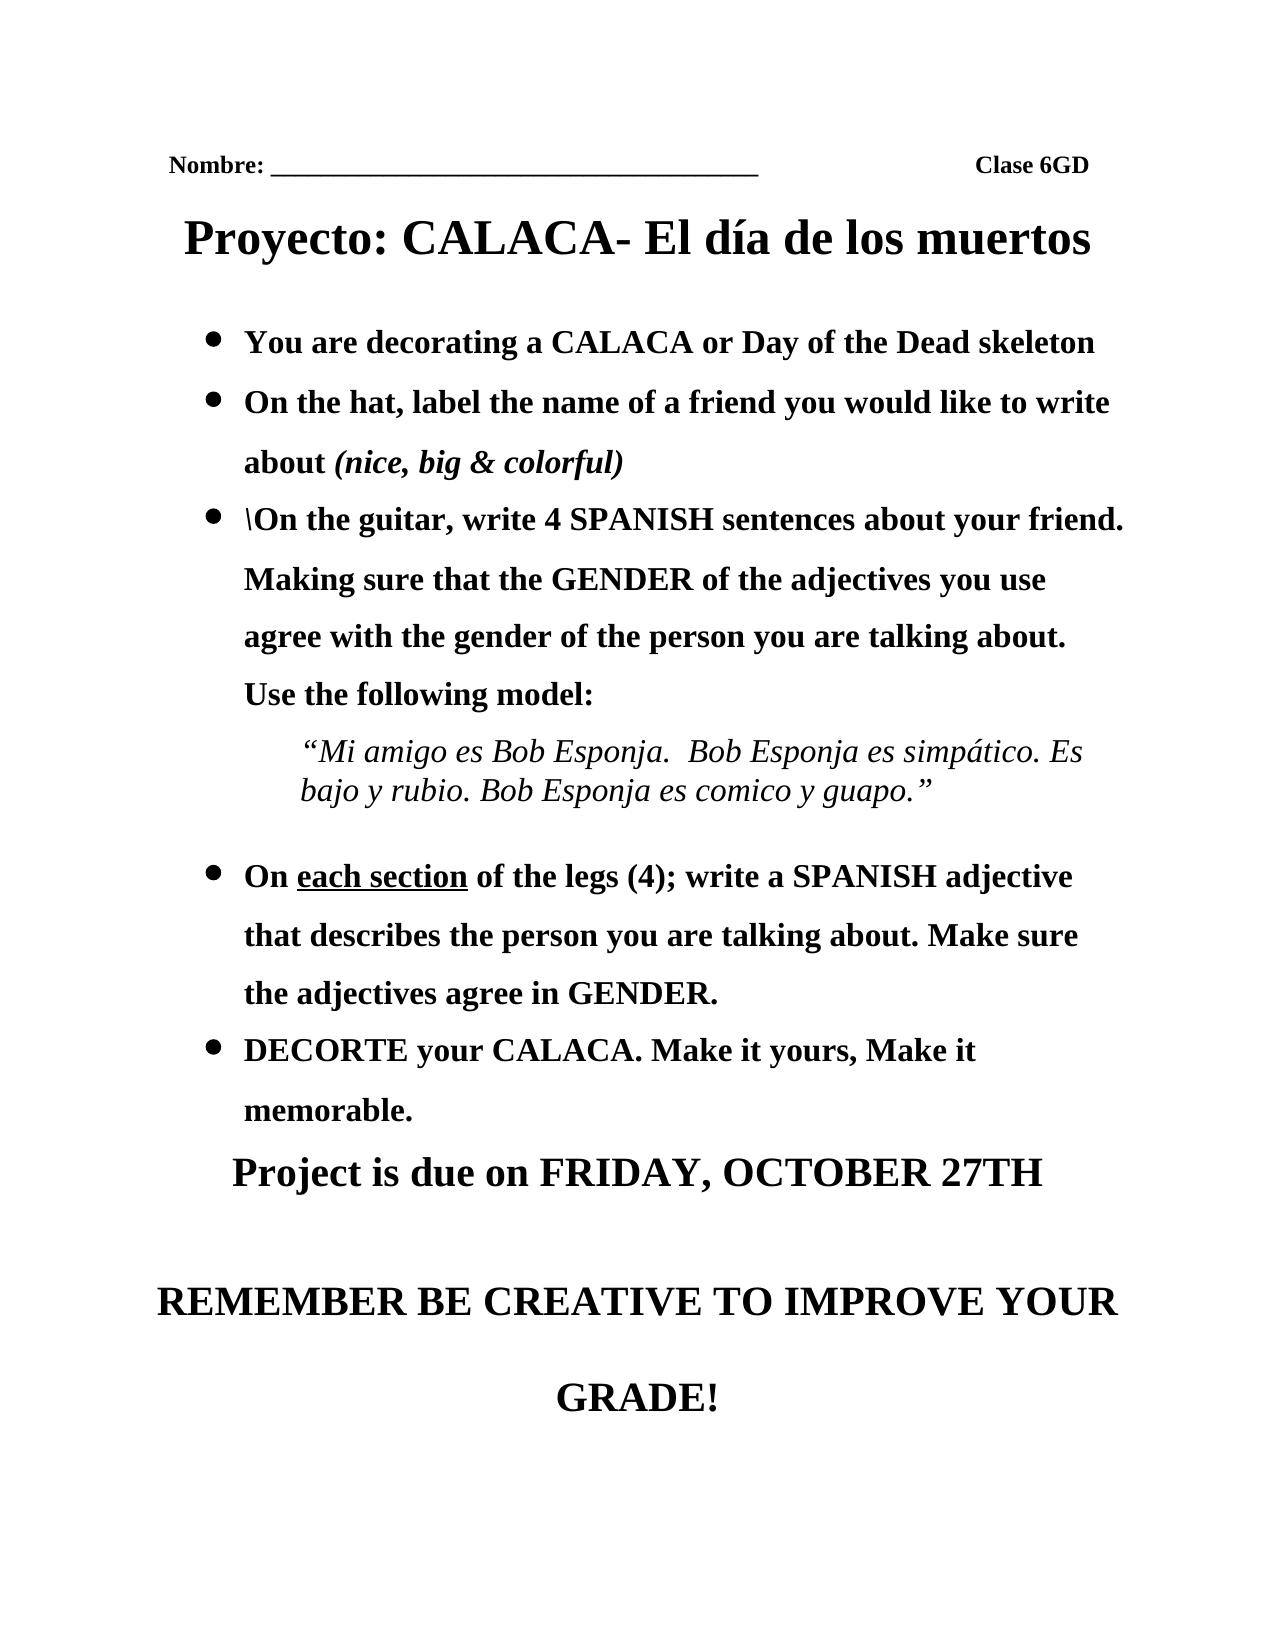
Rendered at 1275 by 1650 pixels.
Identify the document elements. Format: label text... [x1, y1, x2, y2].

list On each section of the legs (4); write a SPANISH adjective that describes the person you are talking about. Make sure the adjectives agree in GENDER. [206, 856, 1125, 1011]
list \On the guitar, write 4 SPANISH sentences about your friend. Making sure that the GENDER of the adjectives you use agree with the gender of the person you are talking about. Use the following model: [206, 500, 1125, 712]
list You are decorating a CALACA or Day of the Dead skeleton [206, 322, 1125, 363]
list “Mi amigo es Bob Esponja. Bob Esponja es simpático. Es bajo y rubio. Bob Esponja es comico y guapo.” [300, 732, 1125, 808]
text Proyecto: CALACA- El día de los muertos [150, 207, 1125, 265]
text Project is due on FRIDAY, OCTOBER 27TH [150, 1147, 1125, 1195]
list On the hat, label the name of a friend you would like to write about (nice, big & colorful) [206, 383, 1125, 481]
list DECORTE your CALACA. Make it yours, Make it memorable. [206, 1031, 1125, 1128]
text Nombre: _______________________________________ Clase 6GD [169, 150, 1125, 179]
text REMEMBER BE CREATIVE TO IMPROVE YOUR GRADE! [150, 1277, 1125, 1421]
